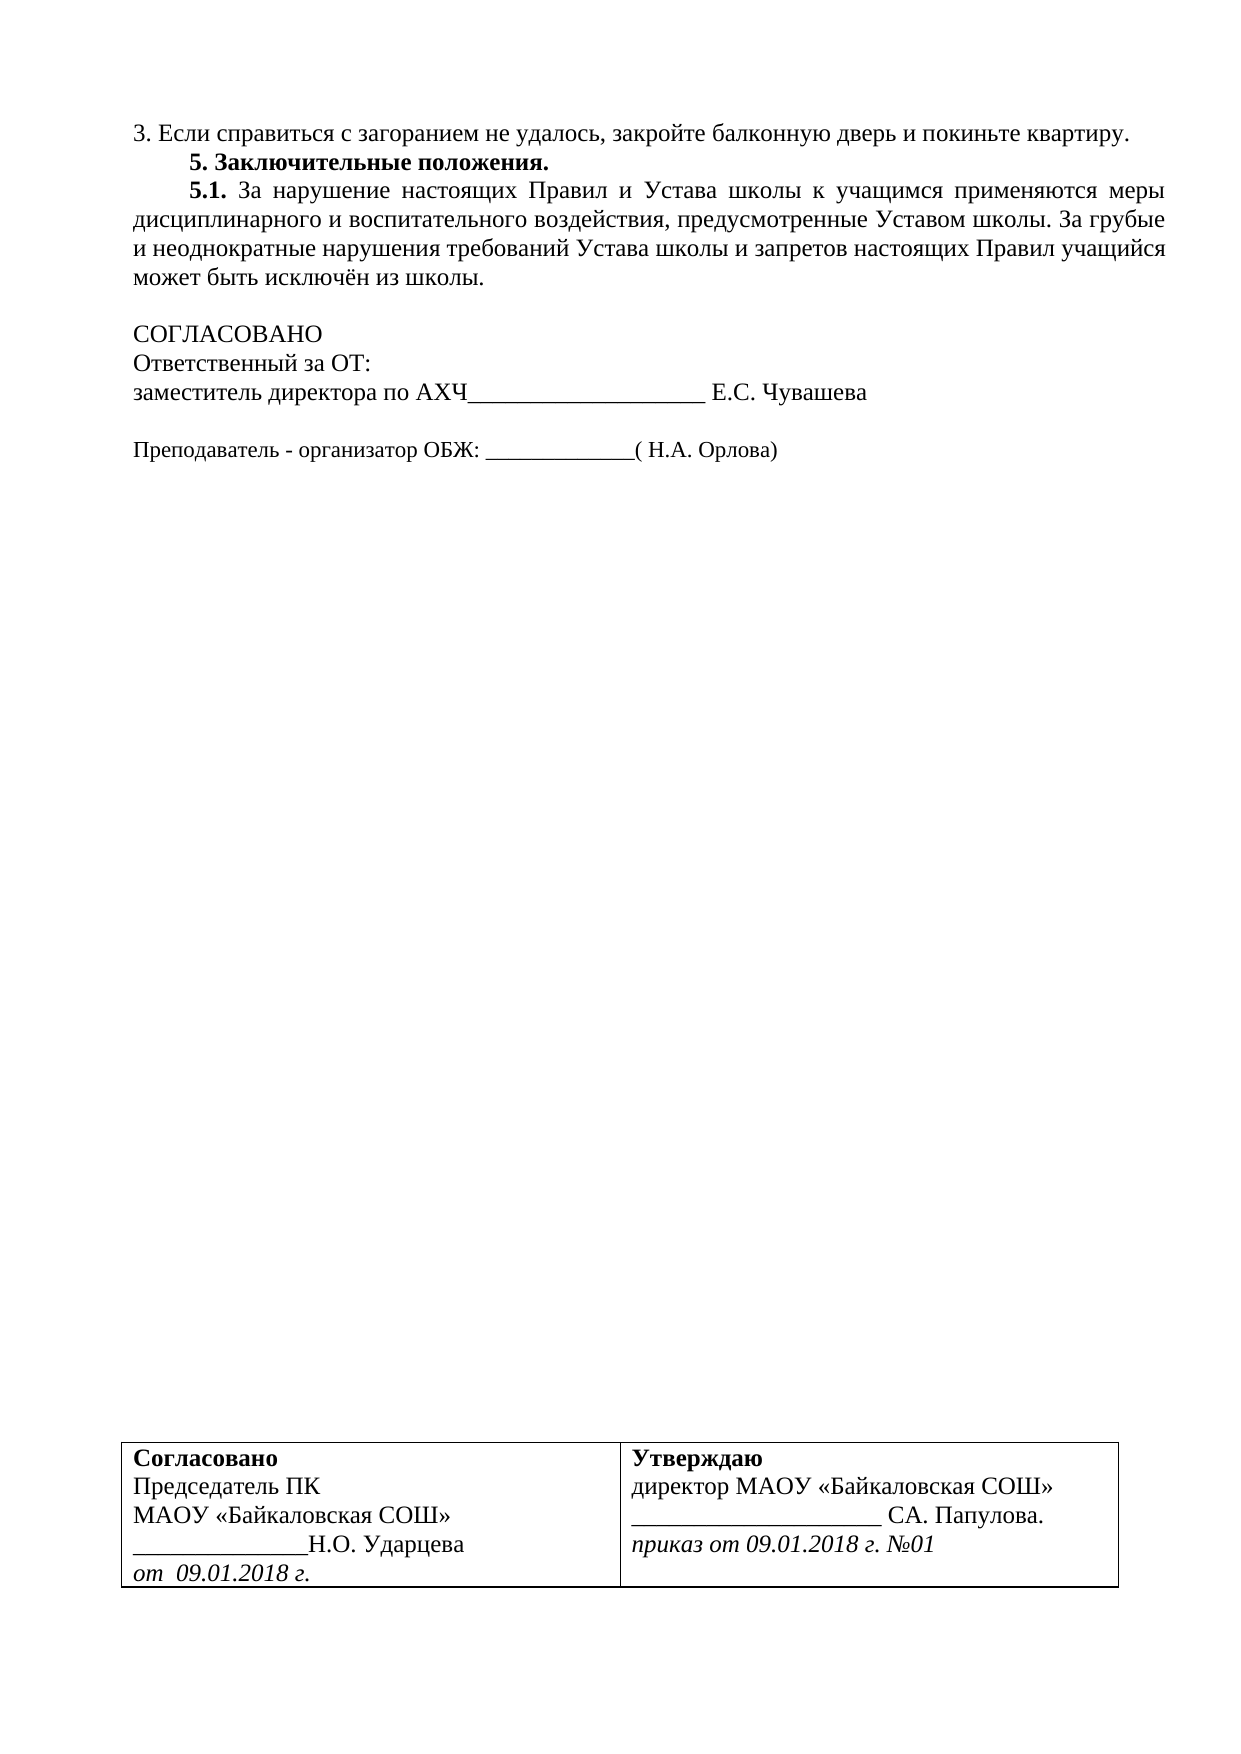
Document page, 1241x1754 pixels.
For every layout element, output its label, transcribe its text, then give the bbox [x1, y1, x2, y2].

text 5.1. За нарушение настоящих Правил и Устава школы к учащимся применяются меры дисциплинарного и воспитательного воздействия, предусмотренные Уставом школы. За грубые и неоднократные нарушения требований Устава школы и запретов настоящих Правил учащийся может быть исключён из школы. [133, 176, 1167, 291]
text Ответственный за ОТ: [133, 348, 1167, 377]
text СОГЛАСОВАНО [133, 319, 1167, 348]
text 3. Если справиться с загоранием не удалось, закройте балконную дверь и покиньте квартиру. [133, 118, 1167, 147]
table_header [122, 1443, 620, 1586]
text Преподаватель - организатор ОБЖ: _____________( Н.А. Орлова) [133, 434, 1164, 463]
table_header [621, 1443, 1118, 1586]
text заместитель директора по АХЧ___________________ Е.С. Чувашева [133, 377, 1167, 406]
text 5. Заключительные положения. [133, 147, 1167, 176]
